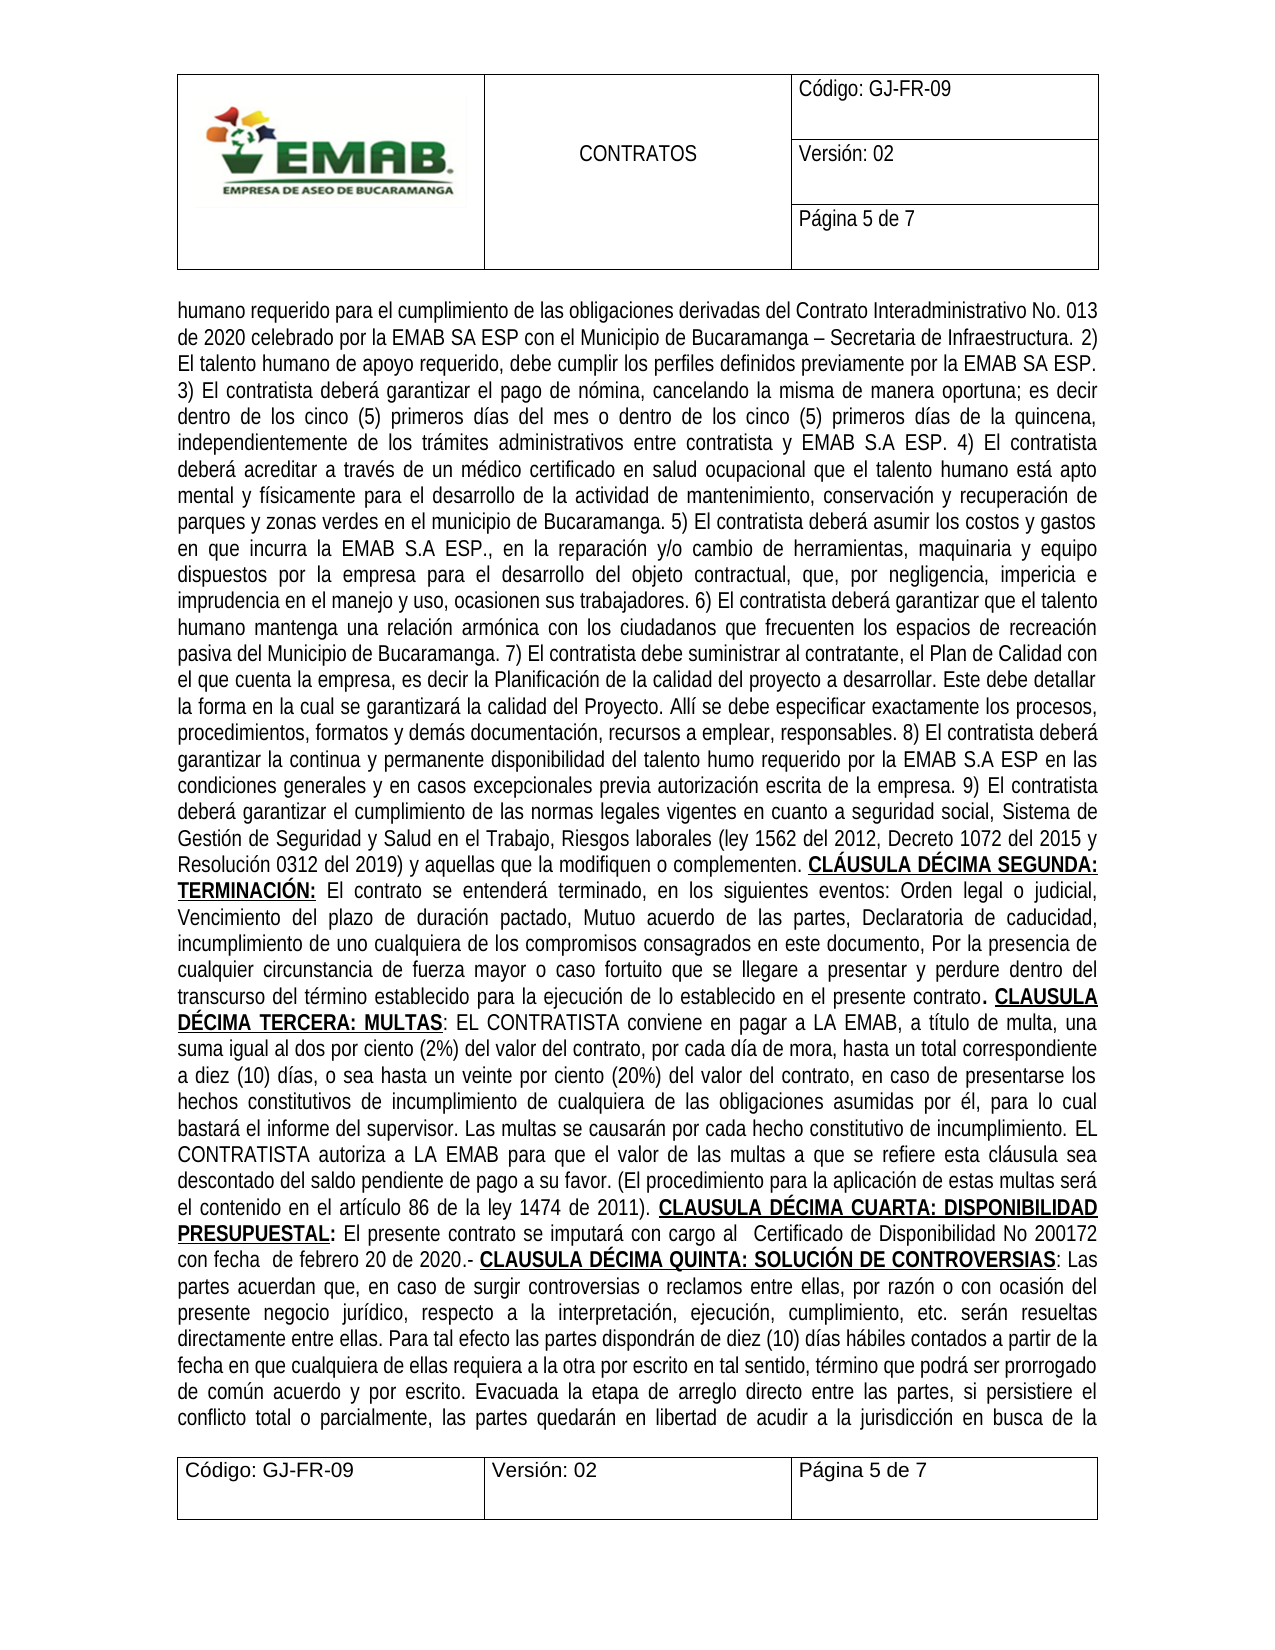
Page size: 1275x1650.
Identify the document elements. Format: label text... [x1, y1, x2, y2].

picture [194, 96, 468, 209]
